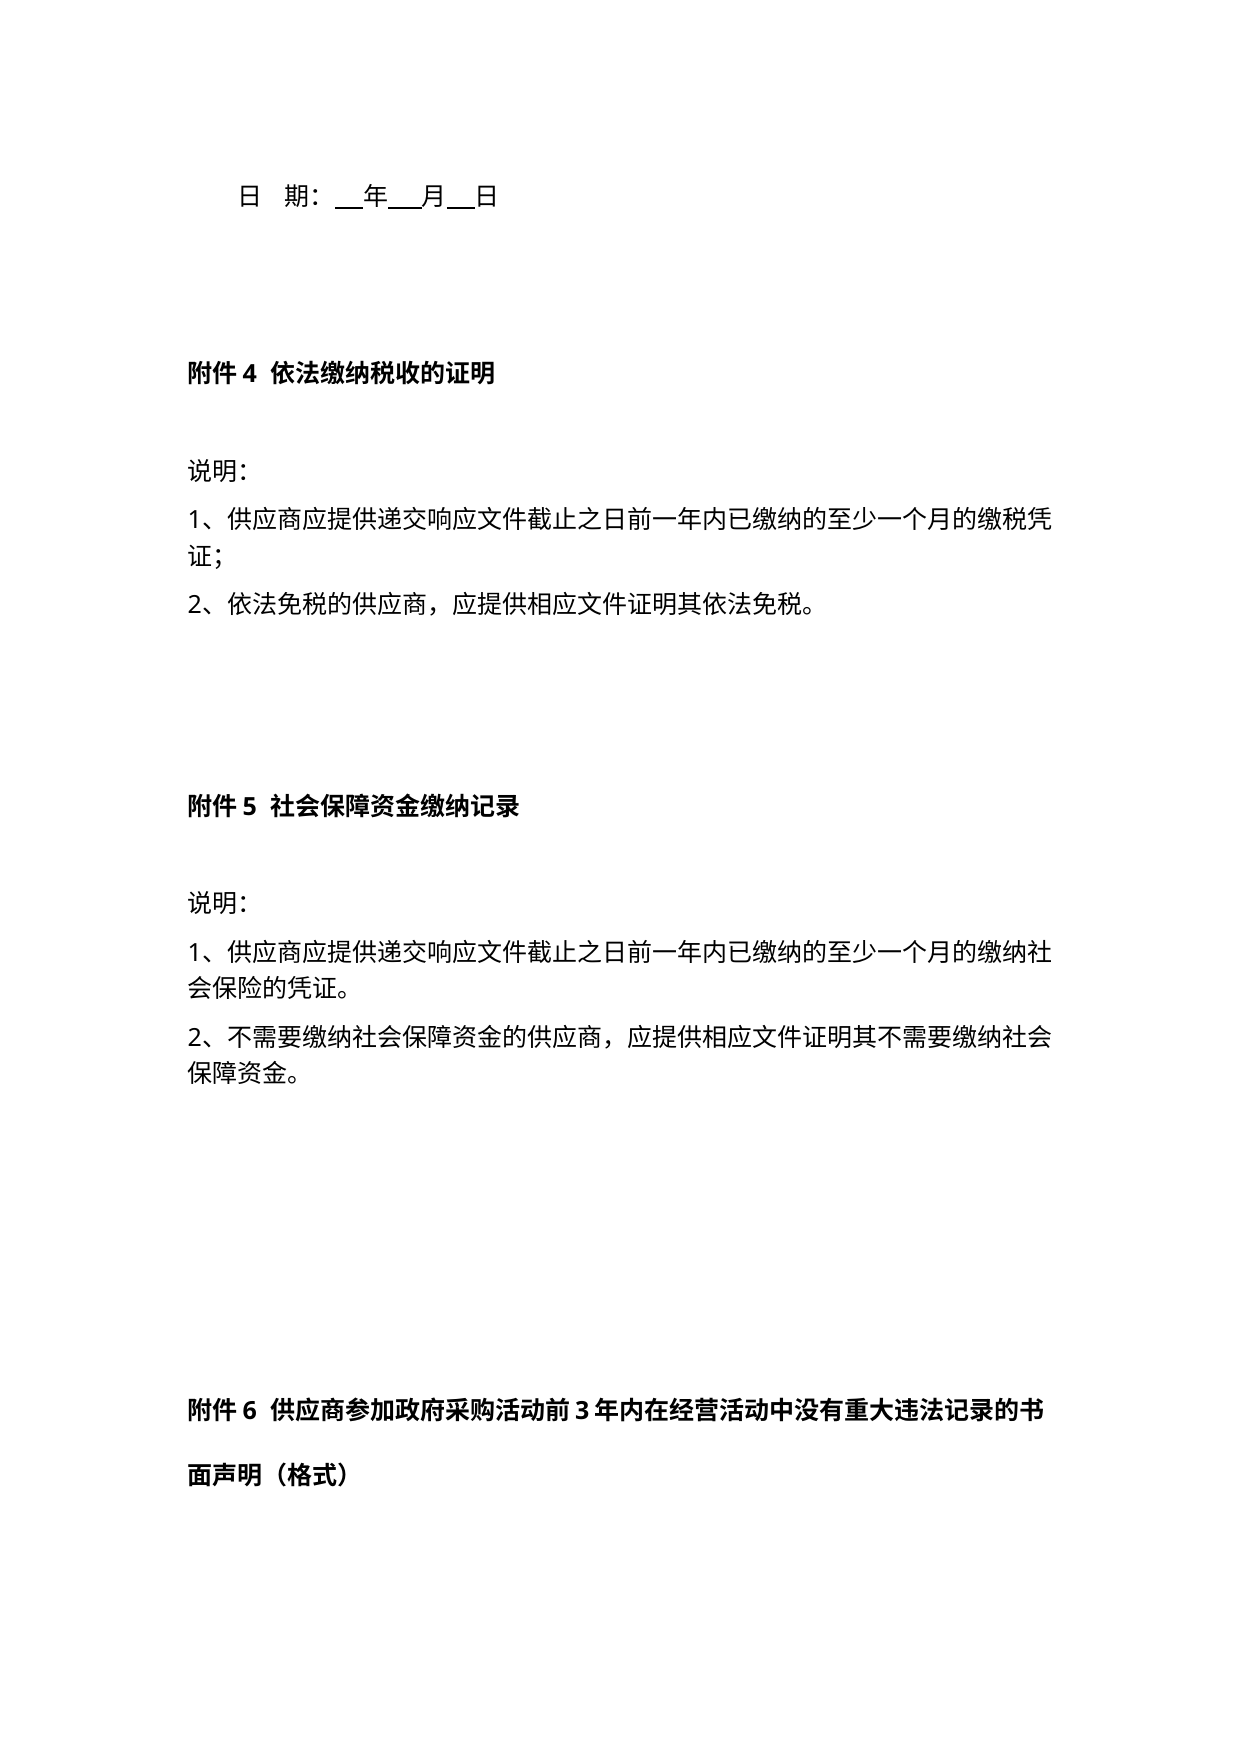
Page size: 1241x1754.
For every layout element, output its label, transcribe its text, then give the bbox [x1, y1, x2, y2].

text 日 期： 年 月 日 [187, 162, 1053, 227]
list 不需要缴纳社会保障资金的供应商，应提供相应文件证明其不需要缴纳社会保障资金。 [187, 1017, 1059, 1089]
text 说明： [187, 883, 1059, 919]
text 附件4 依法缴纳税收的证明 [187, 339, 1053, 404]
list 附件6 供应商参加政府采购活动前3年内在经营活动中没有重大违法记录的书面声明（格式） [187, 1376, 1053, 1506]
text 1、供应商应提供递交响应文件截止之日前一年内已缴纳的至少一个月的缴税凭证； [187, 500, 1059, 572]
text 附件5 社会保障资金缴纳记录 [187, 772, 1053, 837]
text 说明： [187, 451, 1059, 487]
list 供应商应提供递交响应文件截止之日前一年内已缴纳的至少一个月的缴纳社会保险的凭证。 [187, 932, 1059, 1004]
text 2、依法免税的供应商，应提供相应文件证明其依法免税。 [187, 585, 1059, 621]
